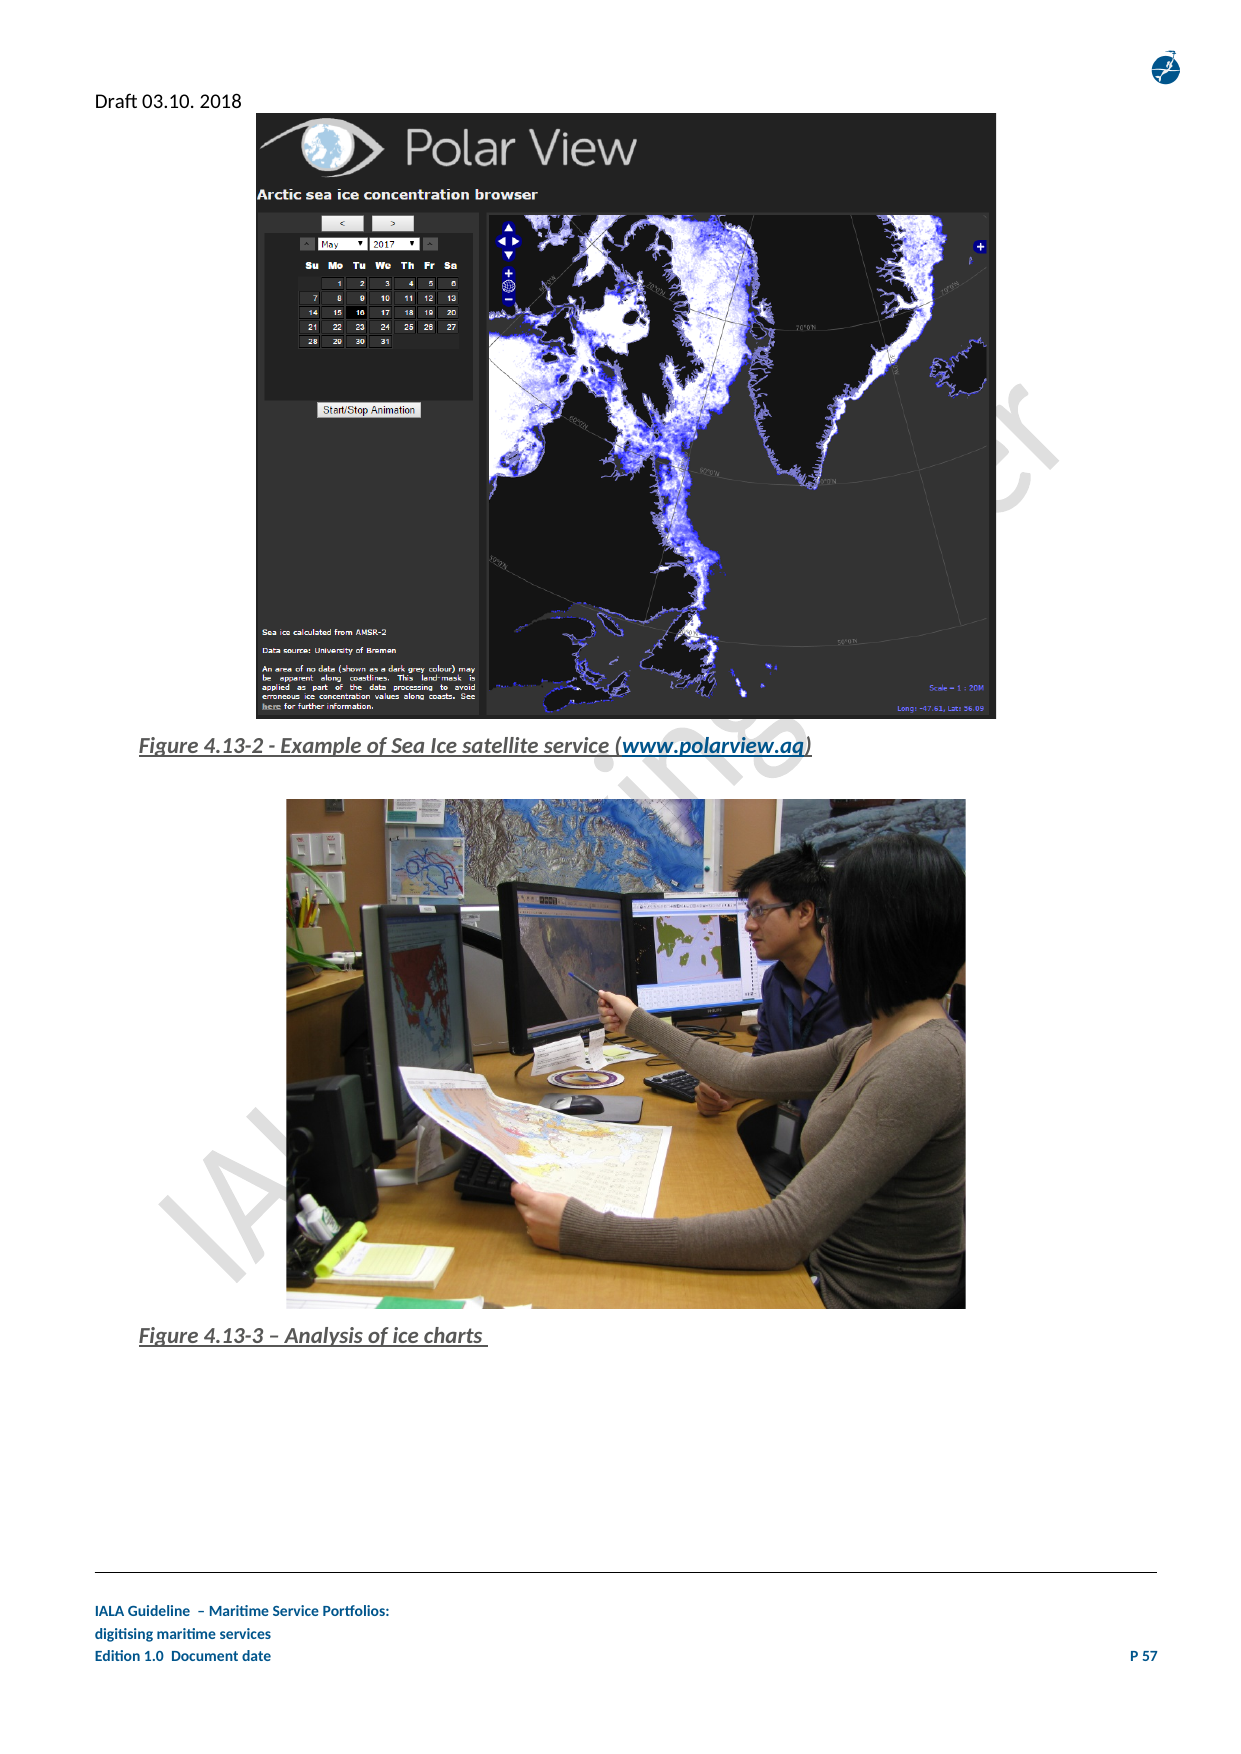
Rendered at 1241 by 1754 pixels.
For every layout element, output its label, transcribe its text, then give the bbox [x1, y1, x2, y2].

picture [1120, 0, 1239, 119]
picture [286, 799, 966, 1309]
text Figure 4.13-3 – Analysis of ice charts [139, 1321, 1157, 1349]
text Figure 4.13-2 - Example of Sea Ice satellite service (www.polarview.aq) [139, 731, 1157, 759]
picture [256, 113, 997, 719]
